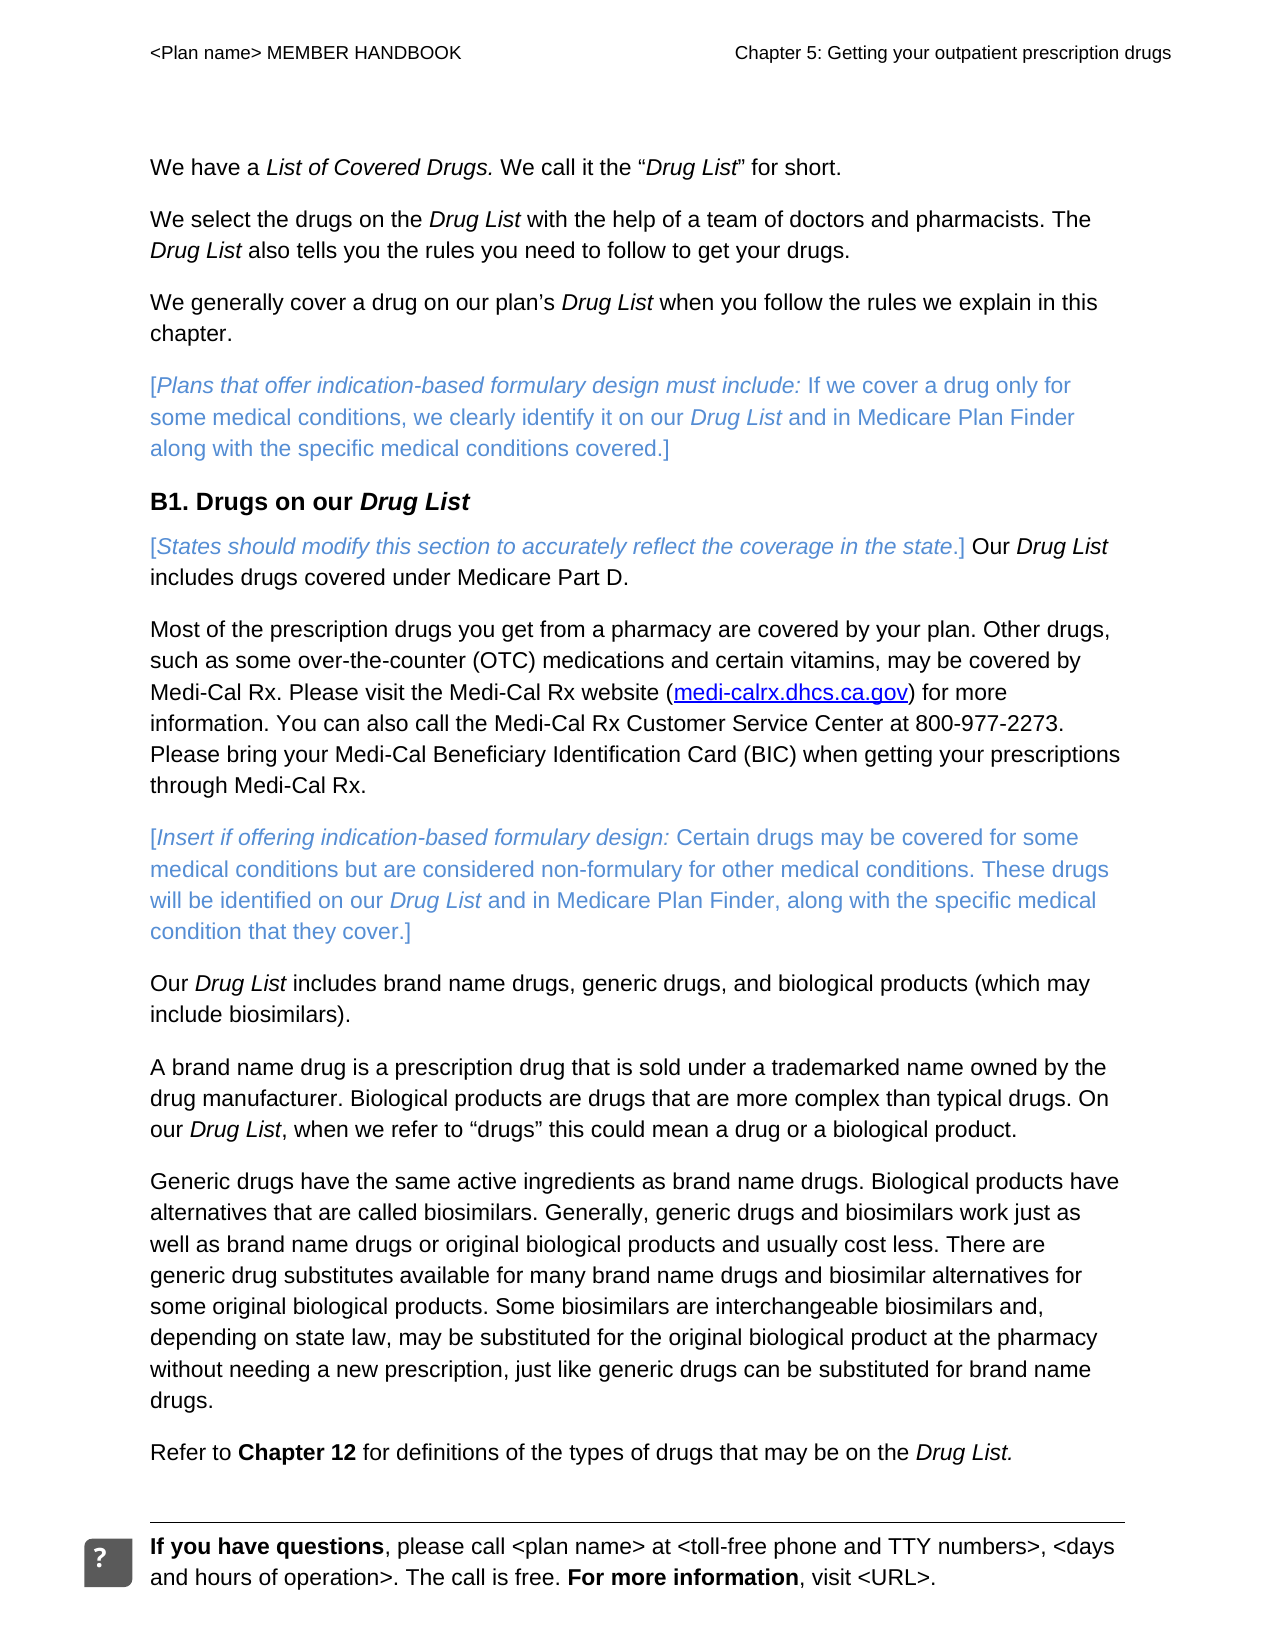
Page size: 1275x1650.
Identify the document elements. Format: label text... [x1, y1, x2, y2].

text [Plans that offer indication-based formulary design must include: If we cover a drug only for some medical conditions, we clearly identify it on our Drug List and in Medicare Plan Finder along with the specific medical conditions covered.] [150, 369, 1125, 462]
text We select the drugs on the Drug List with the help of a team of doctors and pharmacists. The Drug List also tells you the rules you need to follow to get your drugs. [150, 202, 1125, 264]
text We generally cover a drug on our plan’s Drug List when you follow the rules we explain in this chapter. [150, 285, 1125, 348]
text A brand name drug is a prescription drug that is sold under a trademarked name owned by the drug manufacturer. Biological products are drugs that are more complex than typical drugs. On our Drug List, when we refer to “drugs” this could mean a drug or a biological product. [150, 1050, 1125, 1144]
text Refer to Chapter 12 for definitions of the types of drugs that may be on the Drug List. [150, 1435, 1125, 1467]
text We have a List of Covered Drugs. We call it the “Drug List” for short. [150, 150, 1125, 181]
text [States should modify this section to accurately reflect the coverage in the state.] Our Drug List includes drugs covered under Medicare Part D. [150, 529, 1125, 592]
text [Insert if offering indication-based formulary design: Certain drugs may be covered for some medical conditions but are considered non-formulary for other medical conditions. These drugs will be identified on our Drug List and in Medicare Plan Finder, along with the specific medical condition that they cover.] [150, 821, 1125, 946]
subtitle B1. Drugs on our Drug List [150, 483, 1050, 517]
text Generic drugs have the same active ingredients as brand name drugs. Biological products have alternatives that are called biosimilars. Generally, generic drugs and biosimilars work just as well as brand name drugs or original biological products and usually cost less. There are generic drug substitutes available for many brand name drugs and biosimilar alternatives for some original biological products. Some biosimilars are interchangeable biosimilars and, depending on state law, may be substituted for the original biological product at the pharmacy without needing a new prescription, just like generic drugs can be substituted for brand name drugs. [150, 1164, 1125, 1414]
text Our Drug List includes brand name drugs, generic drugs, and biological products (which may include biosimilars). [150, 967, 1125, 1029]
text Most of the prescription drugs you get from a pharmacy are covered by your plan. Other drugs, such as some over-the-counter (OTC) medications and certain vitamins, may be covered by Medi-Cal Rx. Please visit the Medi-Cal Rx website (medi-calrx.dhcs.ca.gov) for more information. You can also call the Medi-Cal Rx Customer Service Center at 800-977-2273. Please bring your Medi-Cal Beneficiary Identification Card (BIC) when getting your prescriptions through Medi-Cal Rx. [150, 612, 1125, 800]
